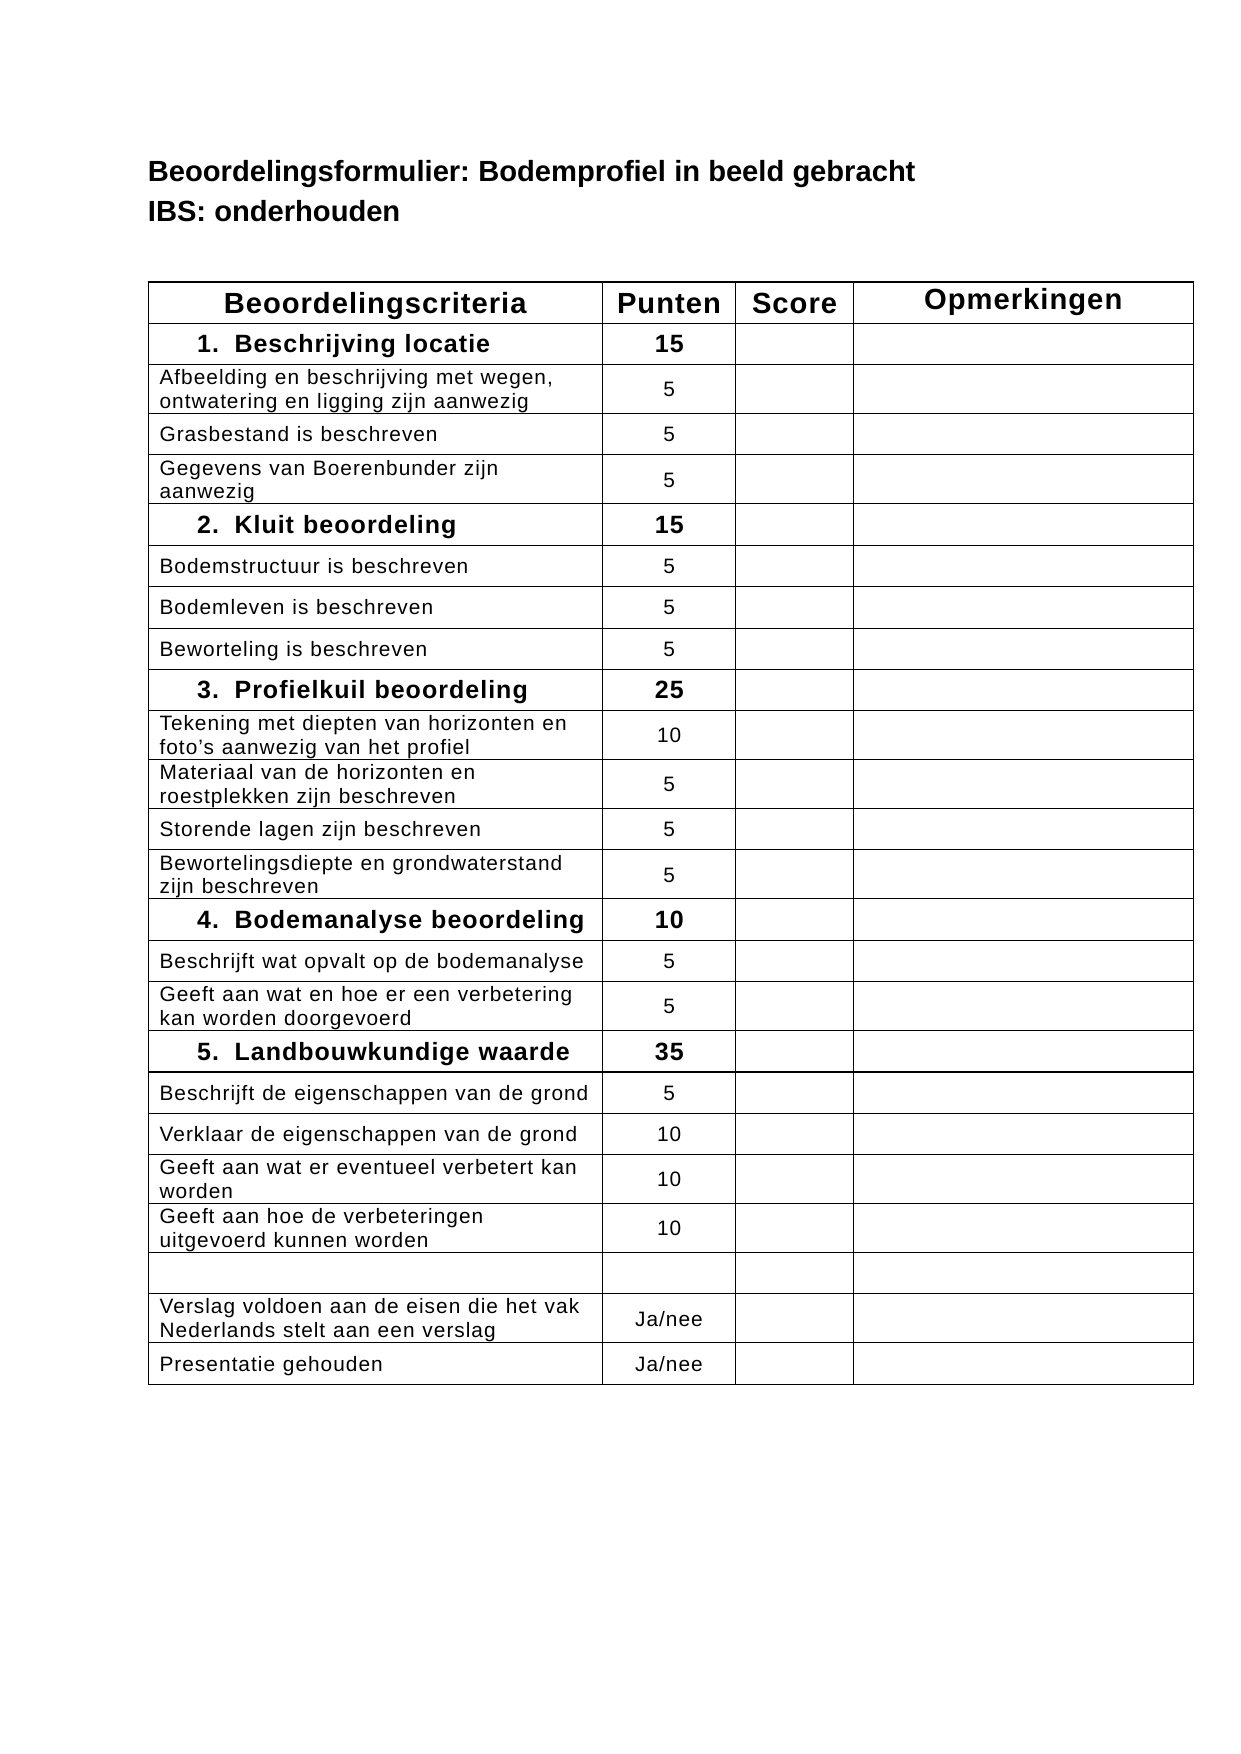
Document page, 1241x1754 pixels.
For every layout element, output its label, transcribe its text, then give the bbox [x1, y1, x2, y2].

table_cell [854, 1155, 1193, 1203]
table_cell 10 [603, 1114, 735, 1154]
table_cell [854, 850, 1193, 898]
table_cell [736, 809, 853, 849]
table_cell [854, 982, 1193, 1030]
table_cell 5 [603, 982, 735, 1030]
table_cell Beschrijving locatie [149, 324, 602, 364]
table_cell Bodemstructuur is beschreven [149, 546, 602, 586]
table_cell [854, 1204, 1193, 1252]
table_cell [736, 1204, 853, 1252]
table_header Score [736, 283, 853, 323]
table_cell Materiaal van de horizonten en roestplekken zijn beschreven [149, 760, 602, 808]
table_cell [854, 414, 1193, 454]
table_cell [736, 982, 853, 1030]
table_cell Profielkuil beoordeling [149, 670, 602, 710]
table_cell [854, 365, 1193, 413]
table_cell [854, 546, 1193, 586]
table_cell [736, 629, 853, 669]
table_cell 5 [603, 629, 735, 669]
table_cell Ja/nee [603, 1294, 735, 1342]
table_cell Geeft aan wat er eventueel verbetert kan worden [149, 1155, 602, 1203]
table_cell [854, 1031, 1193, 1071]
table_cell [736, 760, 853, 808]
text IBS: onderhouden [148, 194, 1093, 227]
table_cell [854, 324, 1193, 364]
table_cell [736, 1073, 853, 1113]
table_cell Gegevens van Boerenbunder zijn aanwezig [149, 455, 602, 503]
table_cell 15 [603, 504, 735, 545]
table_header Beoordelingscriteria [149, 283, 602, 323]
table_cell Storende lagen zijn beschreven [149, 809, 602, 849]
table_cell 10 [603, 1204, 735, 1252]
table_cell Ja/nee [603, 1343, 735, 1384]
table_cell 25 [603, 670, 735, 710]
table_cell Beschrijft wat opvalt op de bodemanalyse [149, 941, 602, 981]
table_cell Beworteling is beschreven [149, 629, 602, 669]
table_cell [854, 941, 1193, 981]
table_cell Landbouwkundige waarde [149, 1031, 602, 1071]
table_cell [854, 809, 1193, 849]
table_cell [736, 455, 853, 503]
table_cell Bodemanalyse beoordeling [149, 899, 602, 940]
table_cell [854, 1343, 1193, 1384]
table_cell [736, 850, 853, 898]
table_cell Presentatie gehouden [149, 1343, 602, 1384]
table_cell [854, 1073, 1193, 1113]
table_cell [854, 504, 1193, 545]
table_header Opmerkingen [854, 283, 1193, 323]
table_cell [854, 629, 1193, 669]
table_cell 5 [603, 587, 735, 627]
table_cell [736, 414, 853, 454]
table_cell Afbeelding en beschrijving met wegen, ontwatering en ligging zijn aanwezig [149, 365, 602, 413]
table_cell [854, 760, 1193, 808]
table_cell [736, 1114, 853, 1154]
table_cell [603, 1253, 735, 1293]
table_cell [736, 587, 853, 627]
table_cell [736, 670, 853, 710]
table_cell [736, 1031, 853, 1071]
table_cell [854, 711, 1193, 759]
table_cell [736, 1343, 853, 1384]
table_cell [736, 324, 853, 364]
table_cell 10 [603, 1155, 735, 1203]
table_cell Bewortelingsdiepte en grondwaterstand zijn beschreven [149, 850, 602, 898]
table_cell [854, 455, 1193, 503]
table_cell 10 [603, 711, 735, 759]
table_cell [736, 941, 853, 981]
table_cell [854, 670, 1193, 710]
table_cell [736, 711, 853, 759]
table_cell Kluit beoordeling [149, 504, 602, 545]
table_cell [736, 504, 853, 545]
table_cell 5 [603, 760, 735, 808]
table_cell [736, 546, 853, 586]
table_header Punten [603, 283, 735, 323]
table_cell [854, 587, 1193, 627]
table_cell [149, 1253, 602, 1293]
table_cell [854, 1294, 1193, 1342]
table_cell 5 [603, 365, 735, 413]
table_cell 5 [603, 809, 735, 849]
table_cell [736, 1294, 853, 1342]
table_cell Verklaar de eigenschappen van de grond [149, 1114, 602, 1154]
table_cell Beschrijft de eigenschappen van de grond [149, 1073, 602, 1113]
table_cell 5 [603, 414, 735, 454]
table_cell [854, 1253, 1193, 1293]
table_cell [854, 1114, 1193, 1154]
table_cell [736, 1253, 853, 1293]
table_cell [736, 899, 853, 940]
table_cell 35 [603, 1031, 735, 1071]
table_cell 10 [603, 899, 735, 940]
table_cell 5 [603, 941, 735, 981]
table_cell [736, 365, 853, 413]
table_cell Tekening met diepten van horizonten en foto’s aanwezig van het profiel [149, 711, 602, 759]
table_cell 5 [603, 546, 735, 586]
table_cell 5 [603, 850, 735, 898]
table_cell Geeft aan wat en hoe er een verbetering kan worden doorgevoerd [149, 982, 602, 1030]
table_cell 5 [603, 1073, 735, 1113]
table_cell 15 [603, 324, 735, 364]
table_cell Geeft aan hoe de verbeteringen uitgevoerd kunnen worden [149, 1204, 602, 1252]
table_cell [736, 1155, 853, 1203]
text Beoordelingsformulier: Bodemprofiel in beeld gebracht [148, 154, 1093, 187]
table_cell Bodemleven is beschreven [149, 587, 602, 627]
table_cell Verslag voldoen aan de eisen die het vak Nederlands stelt aan een verslag [149, 1294, 602, 1342]
table_cell 5 [603, 455, 735, 503]
table_cell [854, 899, 1193, 940]
table_cell Grasbestand is beschreven [149, 414, 602, 454]
